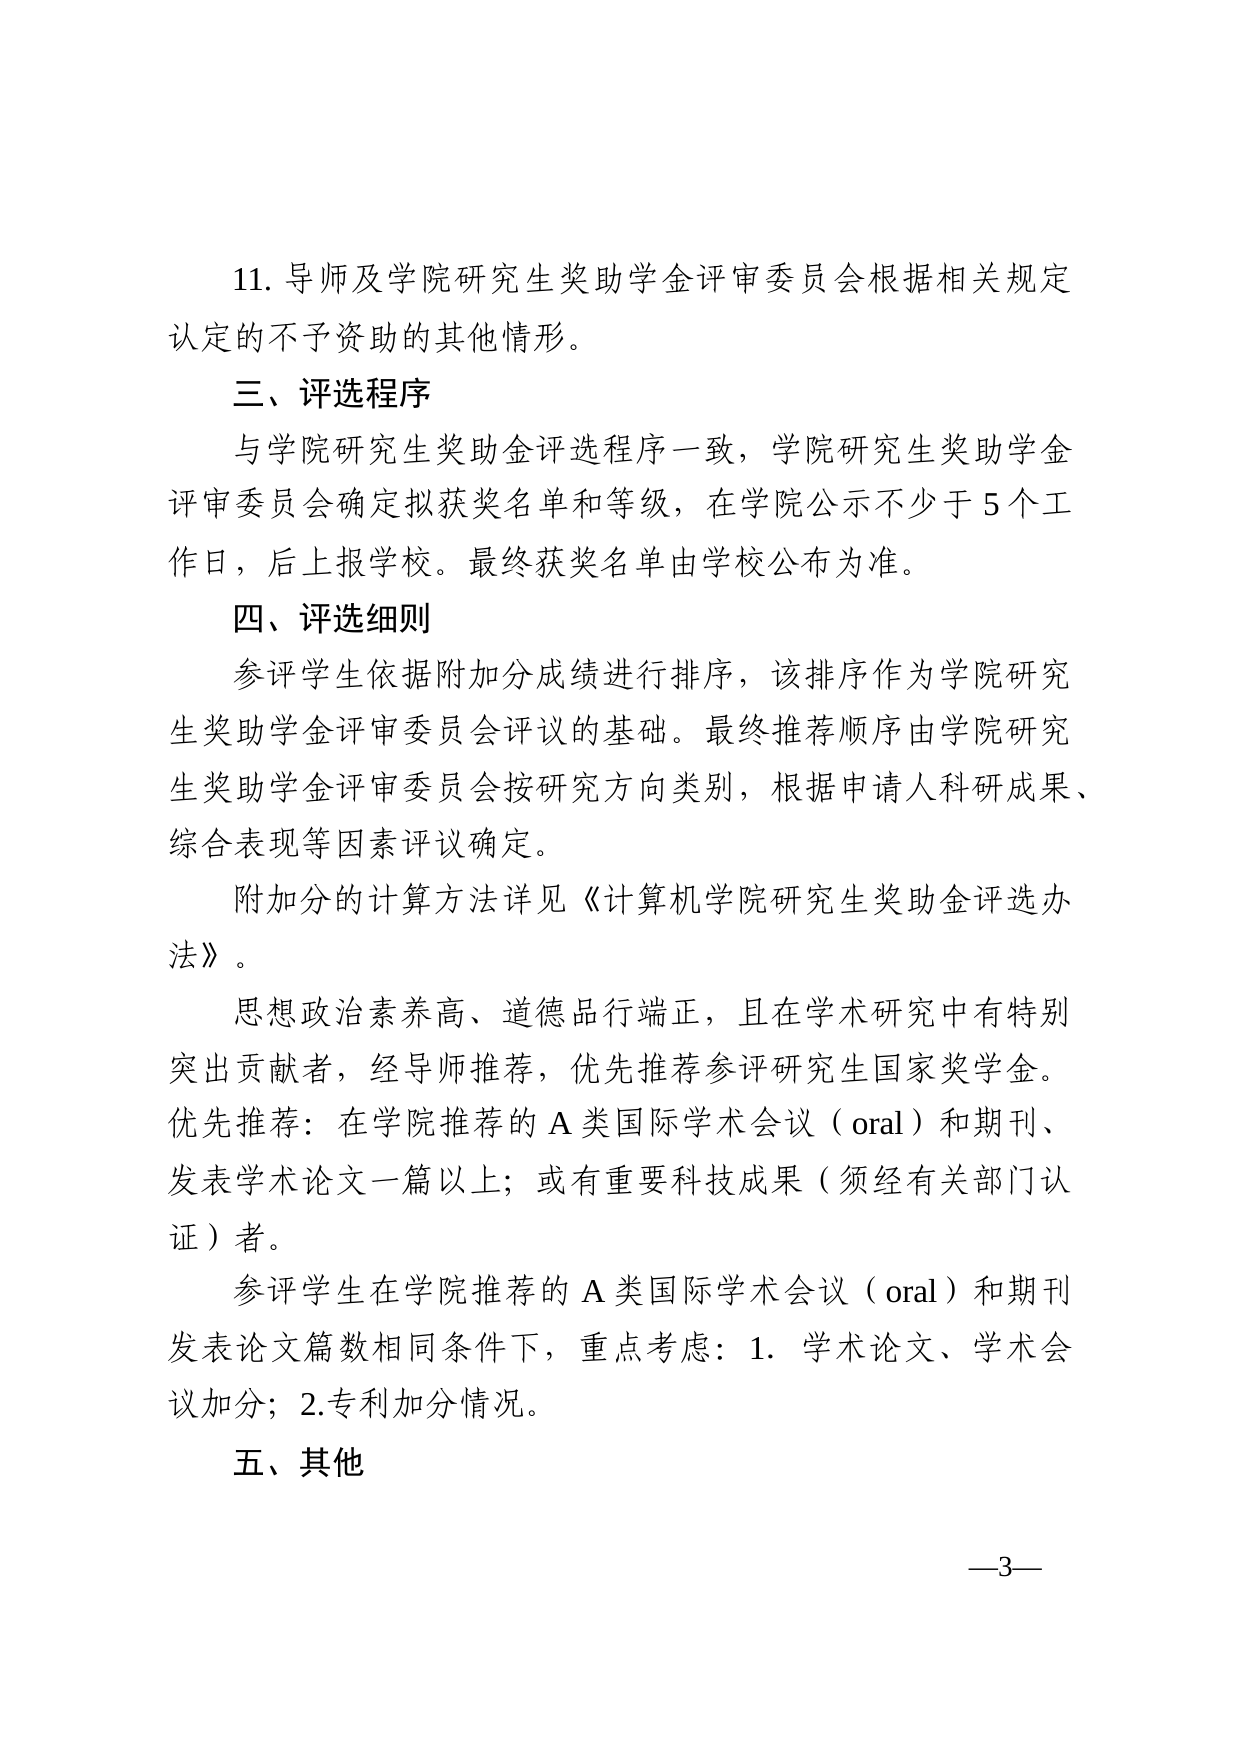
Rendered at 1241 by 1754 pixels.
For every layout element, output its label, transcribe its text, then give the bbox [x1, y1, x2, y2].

text 三、评选程序 [167, 354, 1074, 410]
text 五、其他 [167, 1423, 1074, 1479]
text 11. 导师及学院研究生奖助学金评审委员会根据相关规定认定的不予资助的其他情形。 [167, 241, 1074, 354]
text 参评学生在学院推荐的 A类国际学术会议（oral）和期刊发表论文篇数相同条件下，重点考虑：1．学术论文、学术会议加分；2.专利加分情况。 [167, 1254, 1074, 1423]
text 与学院研究生奖助金评选程序一致，学院研究生奖助学金评审委员会确定拟获奖名单和等级，在学院公示不少于5个工作日，后上报学校。最终获奖名单由学校公布为准。 [167, 410, 1074, 579]
text 四、评选细则 [167, 579, 1074, 635]
text 附加分的计算方法详见《计算机学院研究生奖助金评选办法》。 [167, 860, 1074, 973]
text 思想政治素养高、道德品行端正，且在学术研究中有特别突出贡献者，经导师推荐，优先推荐参评研究生国家奖学金。优先推荐：在学院推荐的A类国际学术会议（oral）和期刊、发表学术论文一篇以上；或有重要科技成果（须经有关部门认证）者。 [167, 973, 1074, 1254]
text 参评学生依据附加分成绩进行排序，该排序作为学院研究生奖助学金评审委员会评议的基础。最终推荐顺序由学院研究生奖助学金评审委员会按研究方向类别，根据申请人科研成果、综合表现等因素评议确定。 [167, 635, 1074, 860]
